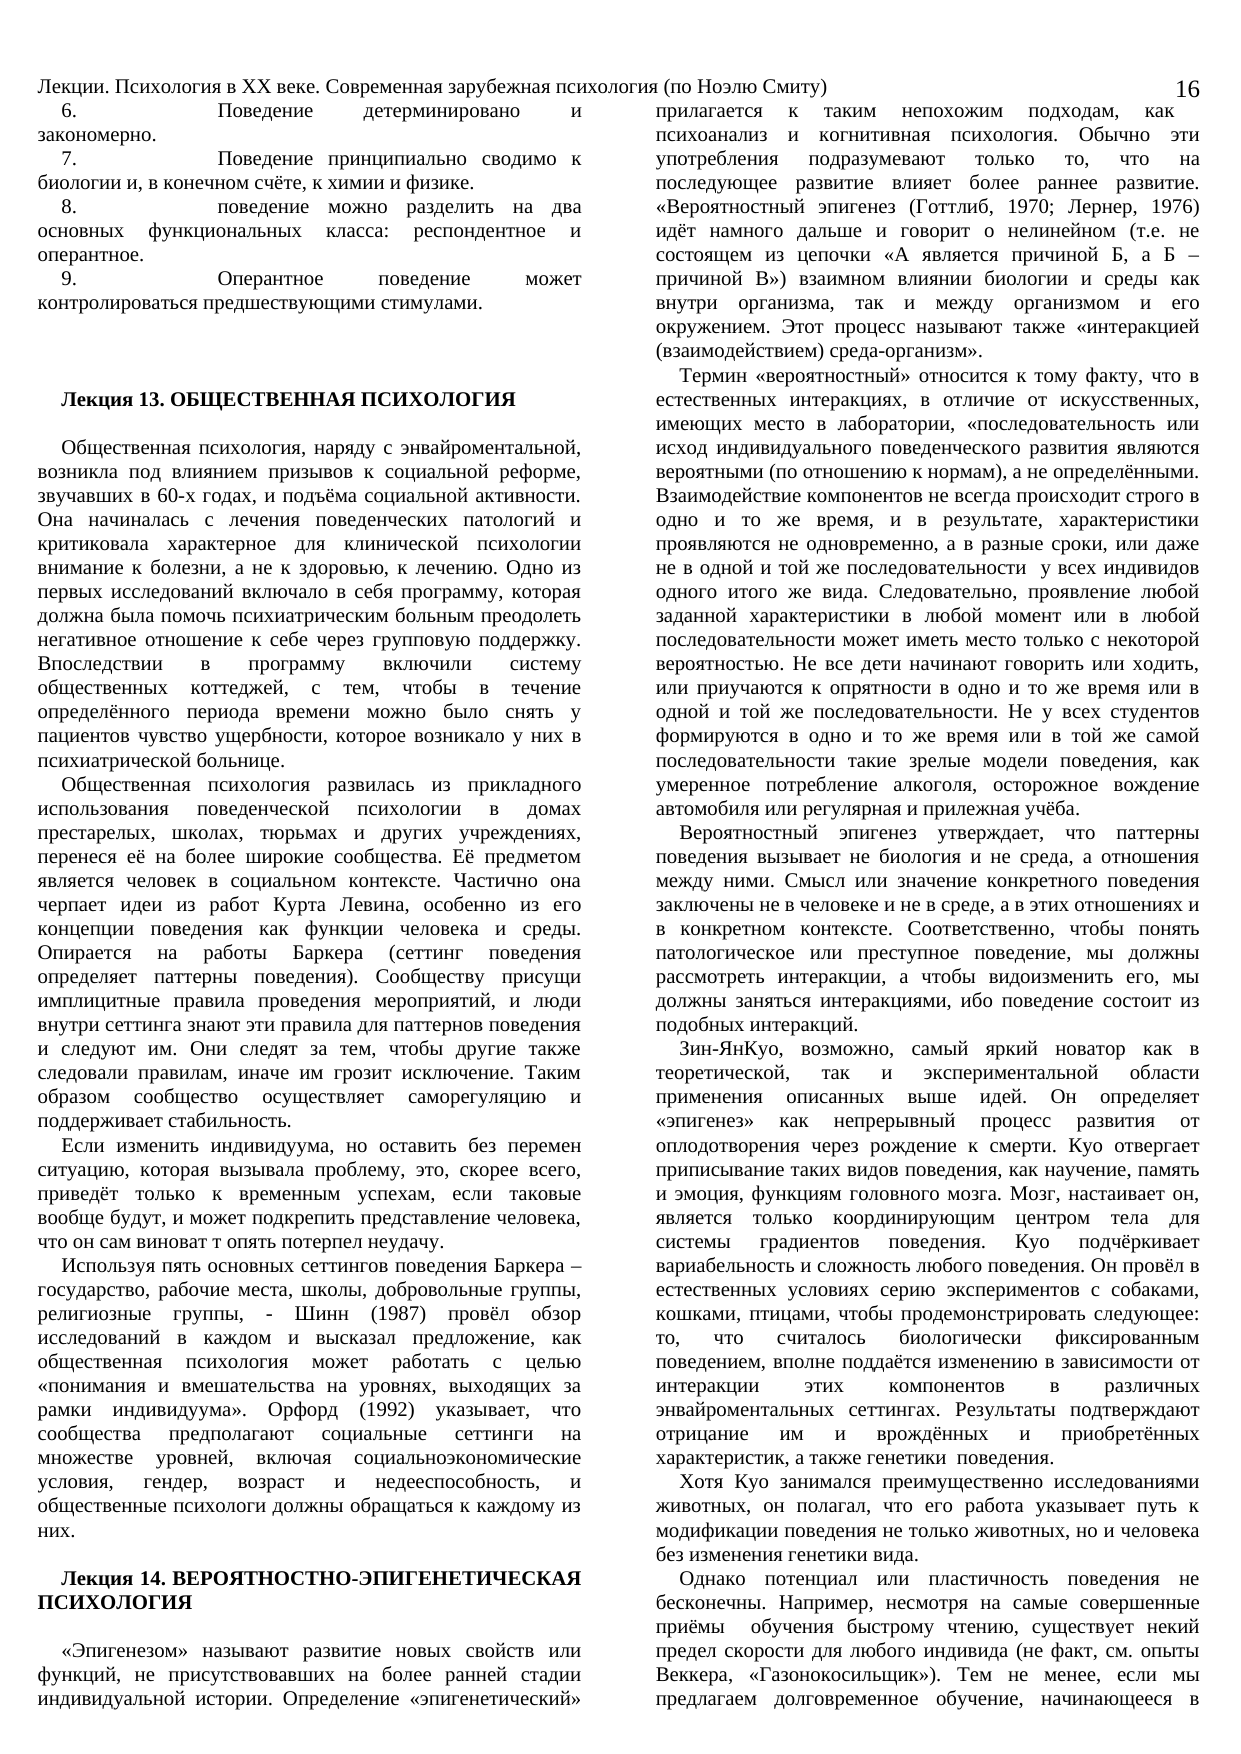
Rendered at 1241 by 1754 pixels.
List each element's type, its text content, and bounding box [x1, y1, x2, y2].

list Оперантное поведение может контролироваться предшествующими стимулами. [37, 266, 582, 314]
list Поведение принципиально сводимо к биологии и, в конечном счёте, к химии и физике. [37, 146, 582, 194]
text «Эпигенезом» называют развитие новых свойств или функций, не присутствовавших на более ранней стадии индивидуальной истории. Определение «эпигенетический» прилагается к таким непохожим подходам, как психоанализ и когнитивная психология. Обычно эти употребления подразумевают только то, что на последующее развитие влияет более раннее развитие. «Вероятностный эпигенез (Готтлиб, 1970; Лернер, 1976) идёт намного дальше и говорит о нелинейном (т.е. не состоящем из цепочки «А является причиной Б, а Б – причиной В») взаимном влиянии биологии и среды как внутри организма, так и между организмом и его окружением. Этот процесс называют также «интеракцией (взаимодействием) среда-организм». [656, 98, 1200, 362]
text Общественная психология развилась из прикладного использования поведенческой психологии в домах престарелых, школах, тюрьмах и других учреждениях, перенеся её на более широкие сообщества. Её предметом является человек в социальном контексте. Частично она черпает идеи из работ Курта Левина, особенно из его концепции поведения как функции человека и среды. Опирается на работы Баркера (сеттинг поведения определяет паттерны поведения). Сообществу присущи имплицитные правила проведения мероприятий, и люди внутри сеттинга знают эти правила для паттернов поведения и следуют им. Они следят за тем, чтобы другие также следовали правилам, иначе им грозит исключение. Таким образом сообщество осуществляет саморегуляцию и поддерживает стабильность. [37, 772, 582, 1132]
text Зин-ЯнКуо, возможно, самый яркий новатор как в теоретической, так и экспериментальной области применения описанных выше идей. Он определяет «эпигенез» как непрерывный процесс развития от оплодотворения через рождение к смерти. Куо отвергает приписывание таких видов поведения, как научение, память и эмоция, функциям головного мозга. Мозг, настаивает он, является только координирующим центром тела для системы градиентов поведения. Куо подчёркивает вариабельность и сложность любого поведения. Он провёл в естественных условиях серию экспериментов с собаками, кошками, птицами, чтобы продемонстрировать следующее: то, что считалось биологически фиксированным поведением, вполне поддаётся изменению в зависимости от интеракции этих компонентов в различных энвайроментальных сеттингах. Результаты подтверждают отрицание им и врождённых и приобретённых характеристик, а также генетики поведения. [656, 1036, 1200, 1469]
list поведение можно разделить на два основных функциональных класса: респондентное и оперантное. [37, 194, 582, 266]
text Лекция 13. Общественная психология [37, 387, 582, 411]
text Используя пять основных сеттингов поведения Баркера – государство, рабочие места, школы, добровольные группы, религиозные группы, - Шинн (1987) провёл обзор исследований в каждом и высказал предложение, как общественная психология может работать с целью «понимания и вмешательства на уровнях, выходящих за рамки индивидуума». Орфорд (1992) указывает, что сообщества предполагают социальные сеттинги на множестве уровней, включая социальноэкономические условия, гендер, возраст и недееспособность, и общественные психологи должны обращаться к каждому из них. [37, 1253, 582, 1542]
text Лекция 14. ВЕРОЯТНОСТНО-ЭПИГЕНЕТИЧЕСКАЯ ПСИХОЛОГИЯ [37, 1566, 582, 1614]
list Поведение детерминировано и закономерно. [37, 98, 582, 146]
text Хотя Куо занимался преимущественно исследованиями животных, он полагал, что его работа указывает путь к модификации поведения не только животных, но и человека без изменения генетики вида. [656, 1469, 1200, 1566]
text Термин «вероятностный» относится к тому факту, что в естественных интеракциях, в отличие от искусственных, имеющих место в лаборатории, «последовательность или исход индивидуального поведенческого развития являются вероятными (по отношению к нормам), а не определёнными. Взаимодействие компонентов не всегда происходит строго в одно и то же время, и в результате, характеристики проявляются не одновременно, а в разные сроки, или даже не в одной и той же последовательности у всех индивидов одного итого же вида. Следовательно, проявление любой заданной характеристики в любой момент или в любой последовательности может иметь место только с некоторой вероятностью. Не все дети начинают говорить или ходить, или приучаются к опрятности в одно и то же время или в одной и той же последовательности. Не у всех студентов формируются в одно и то же время или в той же самой последовательности такие зрелые модели поведения, как умеренное потребление алкоголя, осторожное вождение автомобиля или регулярная и прилежная учёба. [656, 362, 1200, 820]
text Вероятностный эпигенез утверждает, что паттерны поведения вызывает не биология и не среда, а отношения между ними. Смысл или значение конкретного поведения заключены не в человеке и не в среде, а в этих отношениях и в конкретном контексте. Соответственно, чтобы понять патологическое или преступное поведение, мы должны рассмотреть интеракции, а чтобы видоизменить его, мы должны заняться интеракциями, ибо поведение состоит из подобных интеракций. [656, 820, 1200, 1036]
text Если изменить индивидуума, но оставить без перемен ситуацию, которая вызывала проблему, это, скорее всего, приведёт только к временным успехам, если таковые вообще будут, и может подкрепить представление человека, что он сам виноват т опять потерпел неудачу. [37, 1132, 582, 1253]
text Общественная психология, наряду с энвайроментальной, возникла под влиянием призывов к социальной реформе, звучавших в 60-х годах, и подъёма социальной активности. Она начиналась с лечения поведенческих патологий и критиковала характерное для клинической психологии внимание к болезни, а не к здоровью, к лечению. Одно из первых исследований включало в себя программу, которая должна была помочь психиатрическим больным преодолеть негативное отношение к себе через групповую поддержку. Впоследствии в программу включили систему общественных коттеджей, с тем, чтобы в течение определённого периода времени можно было снять у пациентов чувство ущербности, которое возникало у них в психиатрической больнице. [37, 435, 582, 772]
